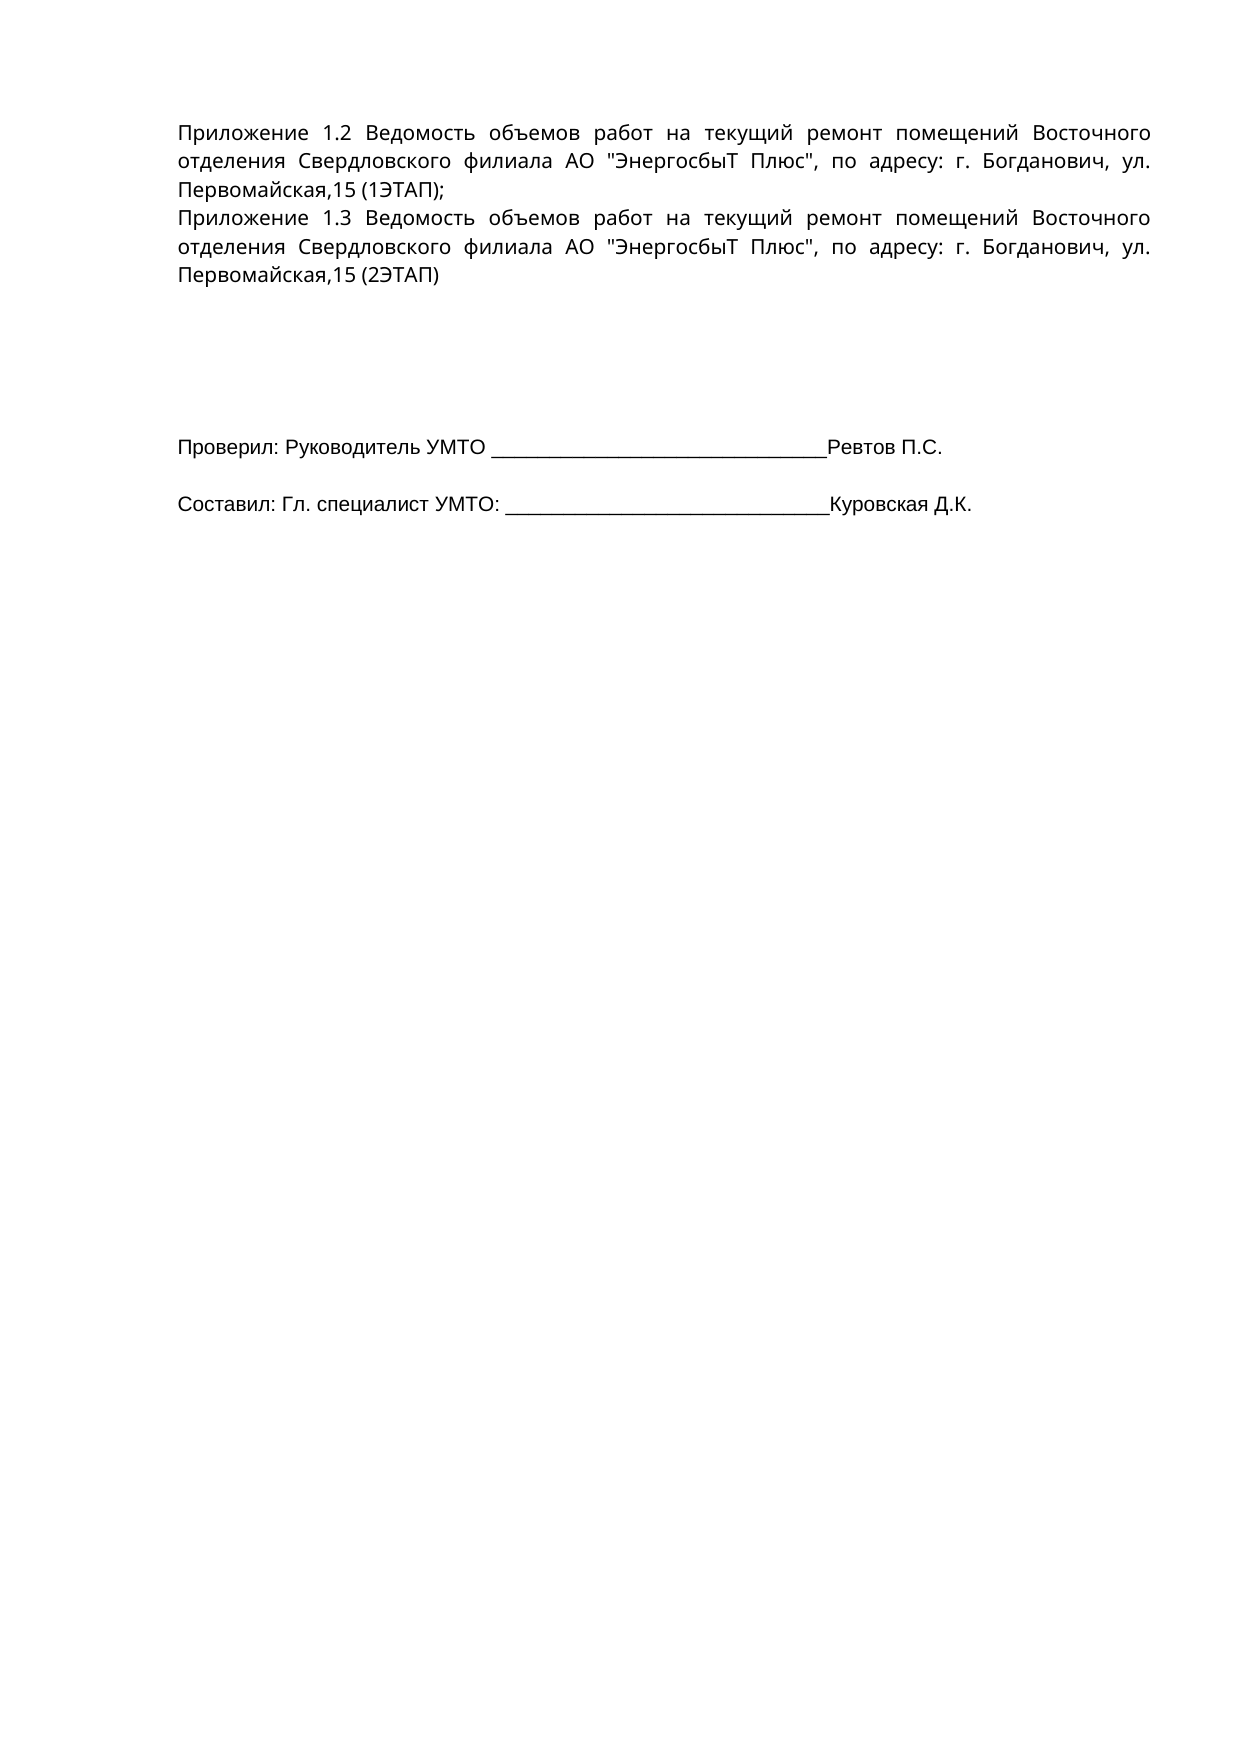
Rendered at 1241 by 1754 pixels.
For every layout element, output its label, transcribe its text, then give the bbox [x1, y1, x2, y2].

text Проверил: Руководитель УМТО _____________________________Ревтов П.С. [177, 435, 1152, 459]
text Приложение 1.2 Ведомость объемов работ на текущий ремонт помещений Восточного отделения Свердловского филиала АО "ЭнергосбыТ Плюс", по адресу: г. Богданович, ул. Первомайская,15 (1ЭТАП); [177, 118, 1152, 203]
text Составил: Гл. специалист УМТО: ____________________________Куровская Д.К. [177, 491, 1152, 515]
text Приложение 1.3 Ведомость объемов работ на текущий ремонт помещений Восточного отделения Свердловского филиала АО "ЭнергосбыТ Плюс", по адресу: г. Богданович, ул. Первомайская,15 (2ЭТАП) [177, 203, 1152, 289]
